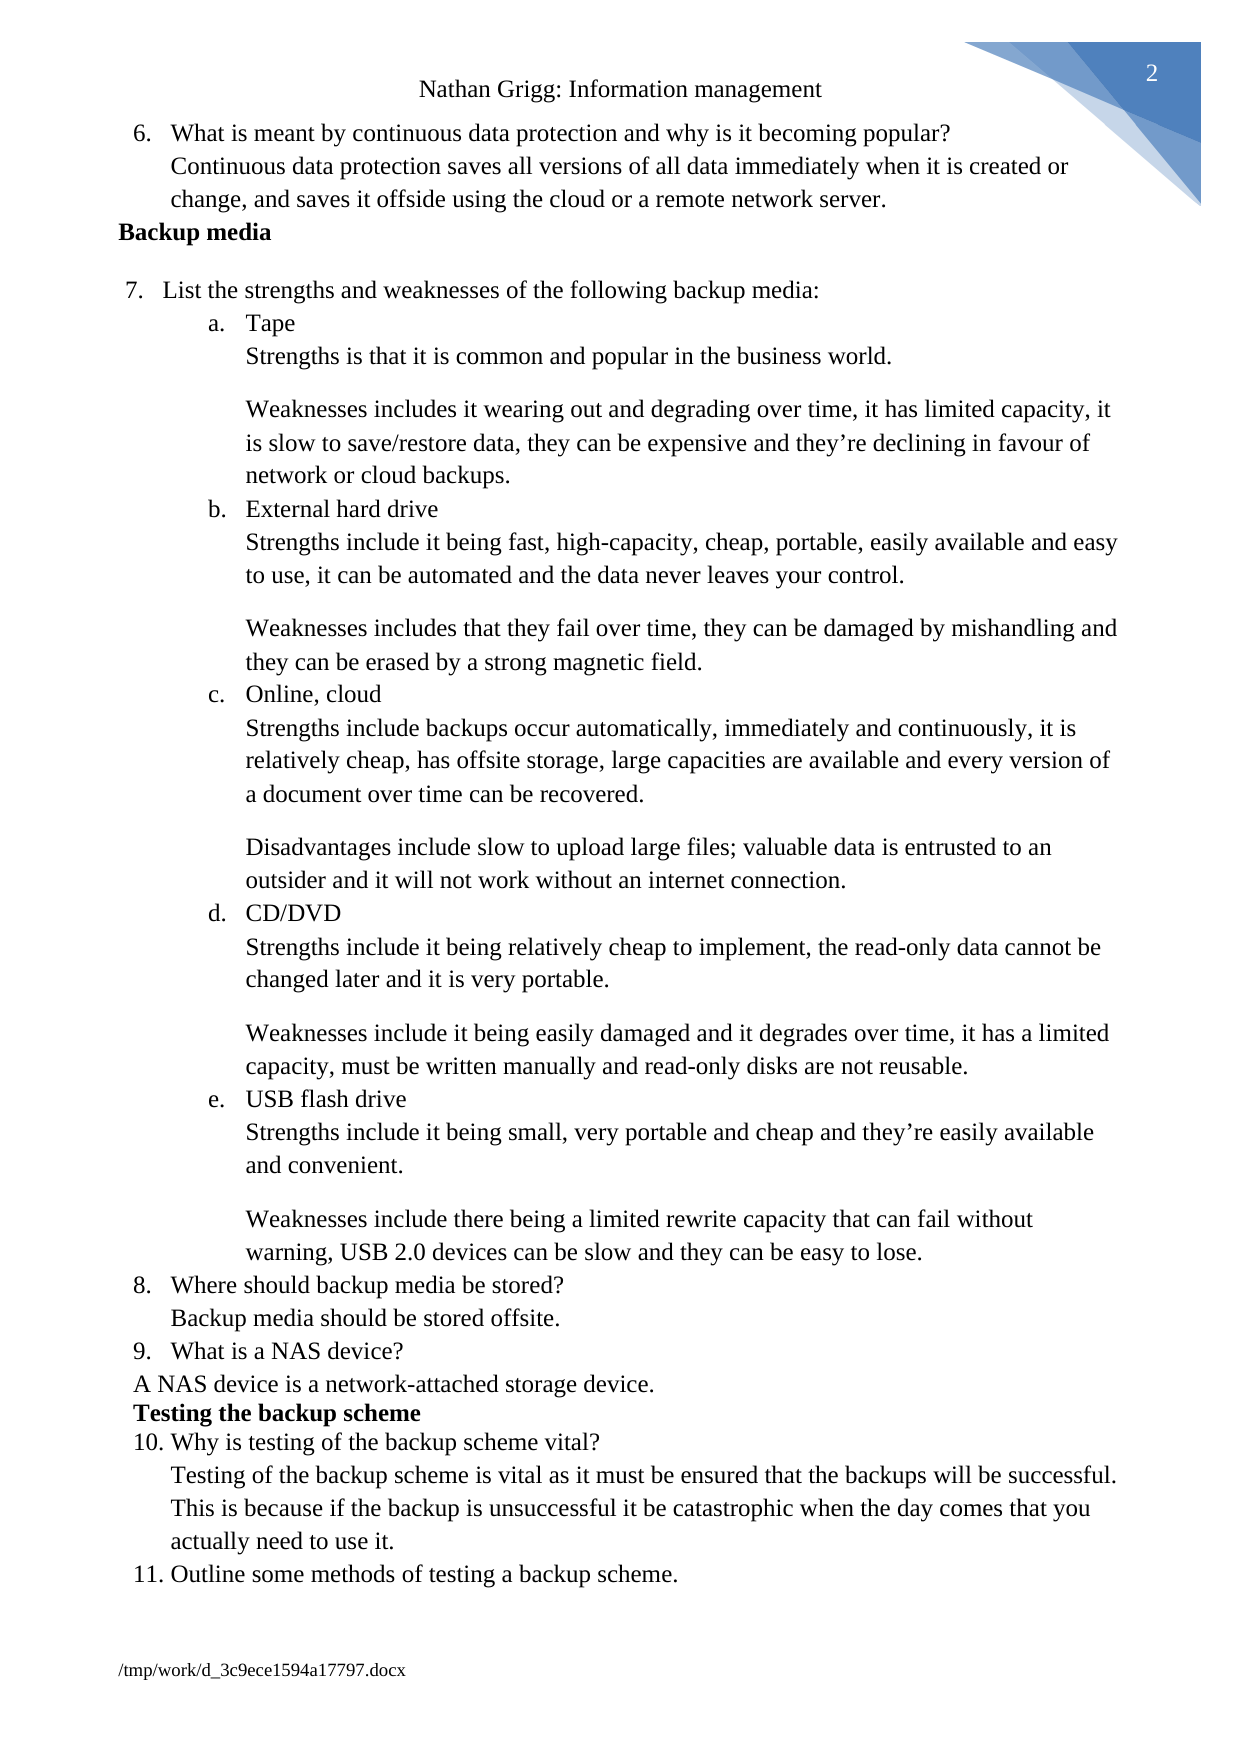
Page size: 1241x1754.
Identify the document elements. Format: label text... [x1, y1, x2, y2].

text Testing the backup scheme [133, 1398, 1122, 1427]
list Weaknesses include it being easily damaged and it degrades over time, it has a limited capacity, must be written manually and read-only disks are not reusable. [245, 1018, 1122, 1080]
list Weaknesses include there being a limited rewrite capacity that can fail without warning, USB 2.0 devices can be slow and they can be easy to lose. [245, 1204, 1122, 1266]
text A NAS device is a network-attached storage device. [133, 1369, 1122, 1398]
list Strengths is that it is common and popular in the business world. [245, 341, 1122, 369]
list External hard drive [208, 494, 1122, 522]
list Strengths include it being small, very portable and cheap and they’re easily available and convenient. [245, 1117, 1122, 1179]
picture [963, 42, 1201, 206]
list Strengths include backups occur automatically, immediately and continuously, it is relatively cheap, has offsite storage, large capacities are available and every version of a document over time can be recovered. [245, 713, 1122, 807]
list Why is testing of the backup scheme vital? [133, 1427, 1122, 1456]
list Strengths include it being relatively cheap to implement, the read-only data cannot be changed later and it is very portable. [245, 932, 1122, 993]
list Continuous data protection saves all versions of all data immediately when it is created or change, and saves it offside using the cloud or a remote network server. [170, 151, 1122, 213]
list Tape [208, 308, 1122, 336]
list Backup media should be stored offsite. [170, 1303, 1122, 1332]
list What is meant by continuous data protection and why is it becoming popular? [133, 118, 1122, 147]
list Weaknesses includes that they fail over time, they can be damaged by mishandling and they can be erased by a strong magnetic field. [245, 613, 1122, 675]
list Strengths include it being fast, high-capacity, cheap, portable, easily available and easy to use, it can be automated and the data never leaves your control. [245, 527, 1122, 588]
text Backup media [118, 217, 1122, 246]
list Testing of the backup scheme is vital as it must be ensured that the backups will be successful. This is because if the backup is unsuccessful it be catastrophic when the day comes that you actually need to use it. [170, 1460, 1122, 1555]
list Weaknesses includes it wearing out and degrading over time, it has limited capacity, it is slow to save/restore data, they can be expensive and they’re declining in favour of network or cloud backups. [245, 394, 1122, 489]
list Where should backup media be stored? [133, 1270, 1122, 1299]
list List the strengths and weaknesses of the following backup media: [125, 275, 1122, 303]
list What is a NAS device? [133, 1336, 1122, 1365]
list Disadvantages include slow to upload large files; valuable data is entrusted to an outsider and it will not work without an internet connection. [245, 832, 1122, 894]
list Online, cloud [208, 679, 1122, 708]
list Outline some methods of testing a backup scheme. [133, 1559, 1122, 1588]
list CD/DVD [208, 898, 1122, 927]
list USB flash drive [208, 1084, 1122, 1113]
